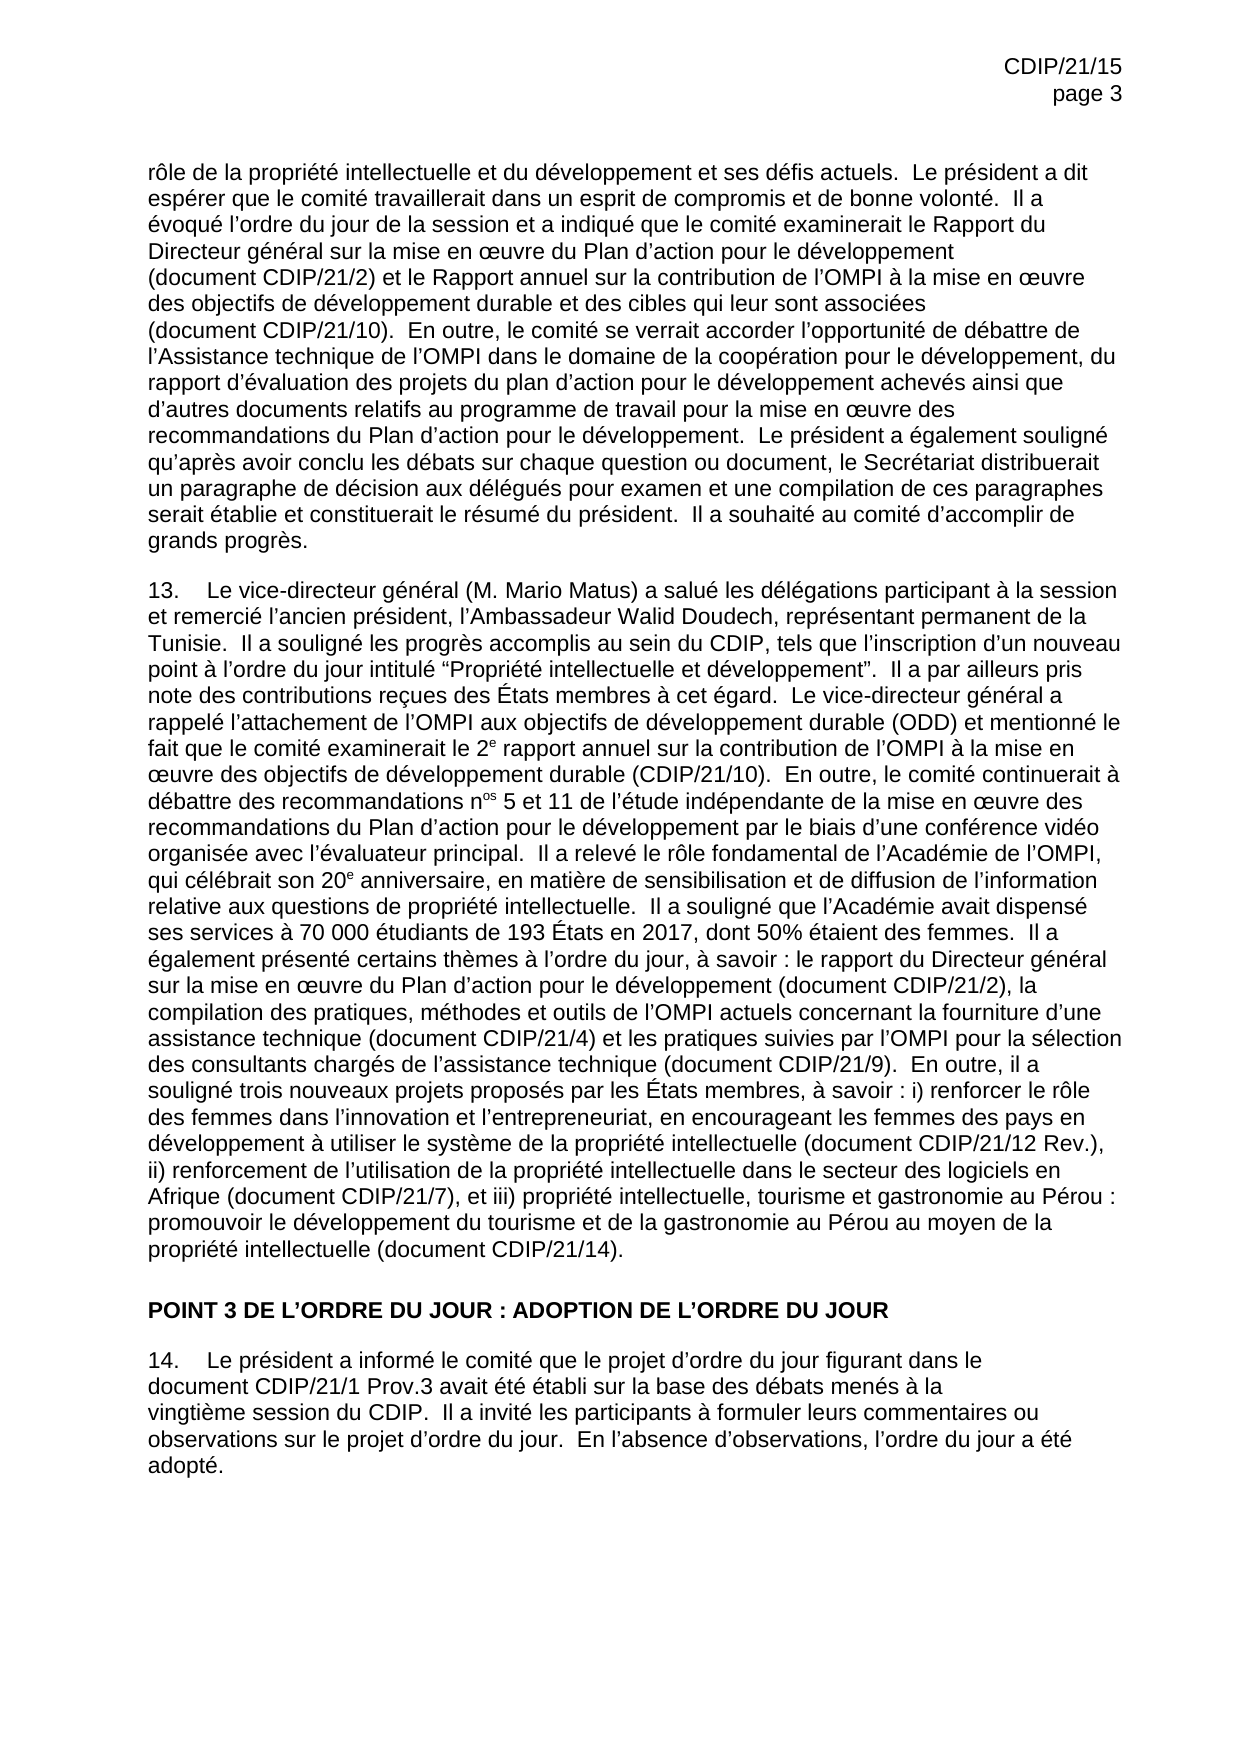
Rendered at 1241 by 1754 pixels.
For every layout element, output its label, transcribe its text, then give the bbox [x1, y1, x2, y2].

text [148, 158, 1122, 554]
text Le vice-directeur général (M. Mario Matus) a salué les délégations participant à la session et remercié l’ancien président, l’Ambassadeur Walid Doudech, représentant permanent de la Tunisie. Il a souligné les progrès accomplis au sein du CDIP, tels que l’inscription d’un nouveau point à l’ordre du jour intitulé “Propriété intellectuelle et développement”. Il a par ailleurs pris note des contributions reçues des États membres à cet égard. Le vice-directeur général a rappelé l’attachement de l’OMPI aux objectifs de développement durable (ODD) et mentionné le fait que le comité examinerait le 2e rapport annuel sur la contribution de l’OMPI à la mise en œuvre des objectifs de développement durable (CDIP/21/10). En outre, le comité continuerait à débattre des recommandations nos 5 et 11 de l’étude indépendante de la mise en œuvre des recommandations du Plan d’action pour le développement par le biais d’une conférence vidéo organisée avec l’évaluateur principal. Il a relevé le rôle fondamental de l’Académie de l’OMPI, qui célébrait son 20e anniversaire, en matière de sensibilisation et de diffusion de l’information relative aux questions de propriété intellectuelle. Il a souligné que l’Académie avait dispensé ses services à 70 000 étudiants de 193 États en 2017, dont 50% étaient des femmes. Il a également présenté certains thèmes à l’ordre du jour, à savoir : le rapport du Directeur général sur la mise en œuvre du Plan d’action pour le développement (document CDIP/21/2), la compilation des pratiques, méthodes et outils de l’OMPI actuels concernant la fourniture d’une assistance technique (document CDIP/21/4) et les pratiques suivies par l’OMPI pour la sélection des consultants chargés de l’assistance technique (document CDIP/21/9). En outre, il a souligné trois nouveaux projets proposés par les États membres, à savoir : i) renforcer le rôle des femmes dans l’innovation et l’entrepreneuriat, en encourageant les femmes des pays en développement à utiliser le système de la propriété intellectuelle (document CDIP/21/12 Rev.), ii) renforcement de l’utilisation de la propriété intellectuelle dans le secteur des logiciels en Afrique (document CDIP/21/7), et iii) propriété intellectuelle, tourisme et gastronomie au Pérou : promouvoir le développement du tourisme et de la gastronomie au Pérou au moyen de la propriété intellectuelle (document CDIP/21/14). [148, 577, 1122, 1262]
subtitle Point 3 de l’ordre du jour : adoption de l’ordre du jour [148, 1297, 1122, 1324]
text Le président a informé le comité que le projet d’ordre du jour figurant dans le document CDIP/21/1 Prov.3 avait été établi sur la base des débats menés à la vingtième session du CDIP. Il a invité les participants à formuler leurs commentaires ou observations sur le projet d’ordre du jour. En l’absence d’observations, l’ordre du jour a été adopté. [148, 1347, 1122, 1478]
